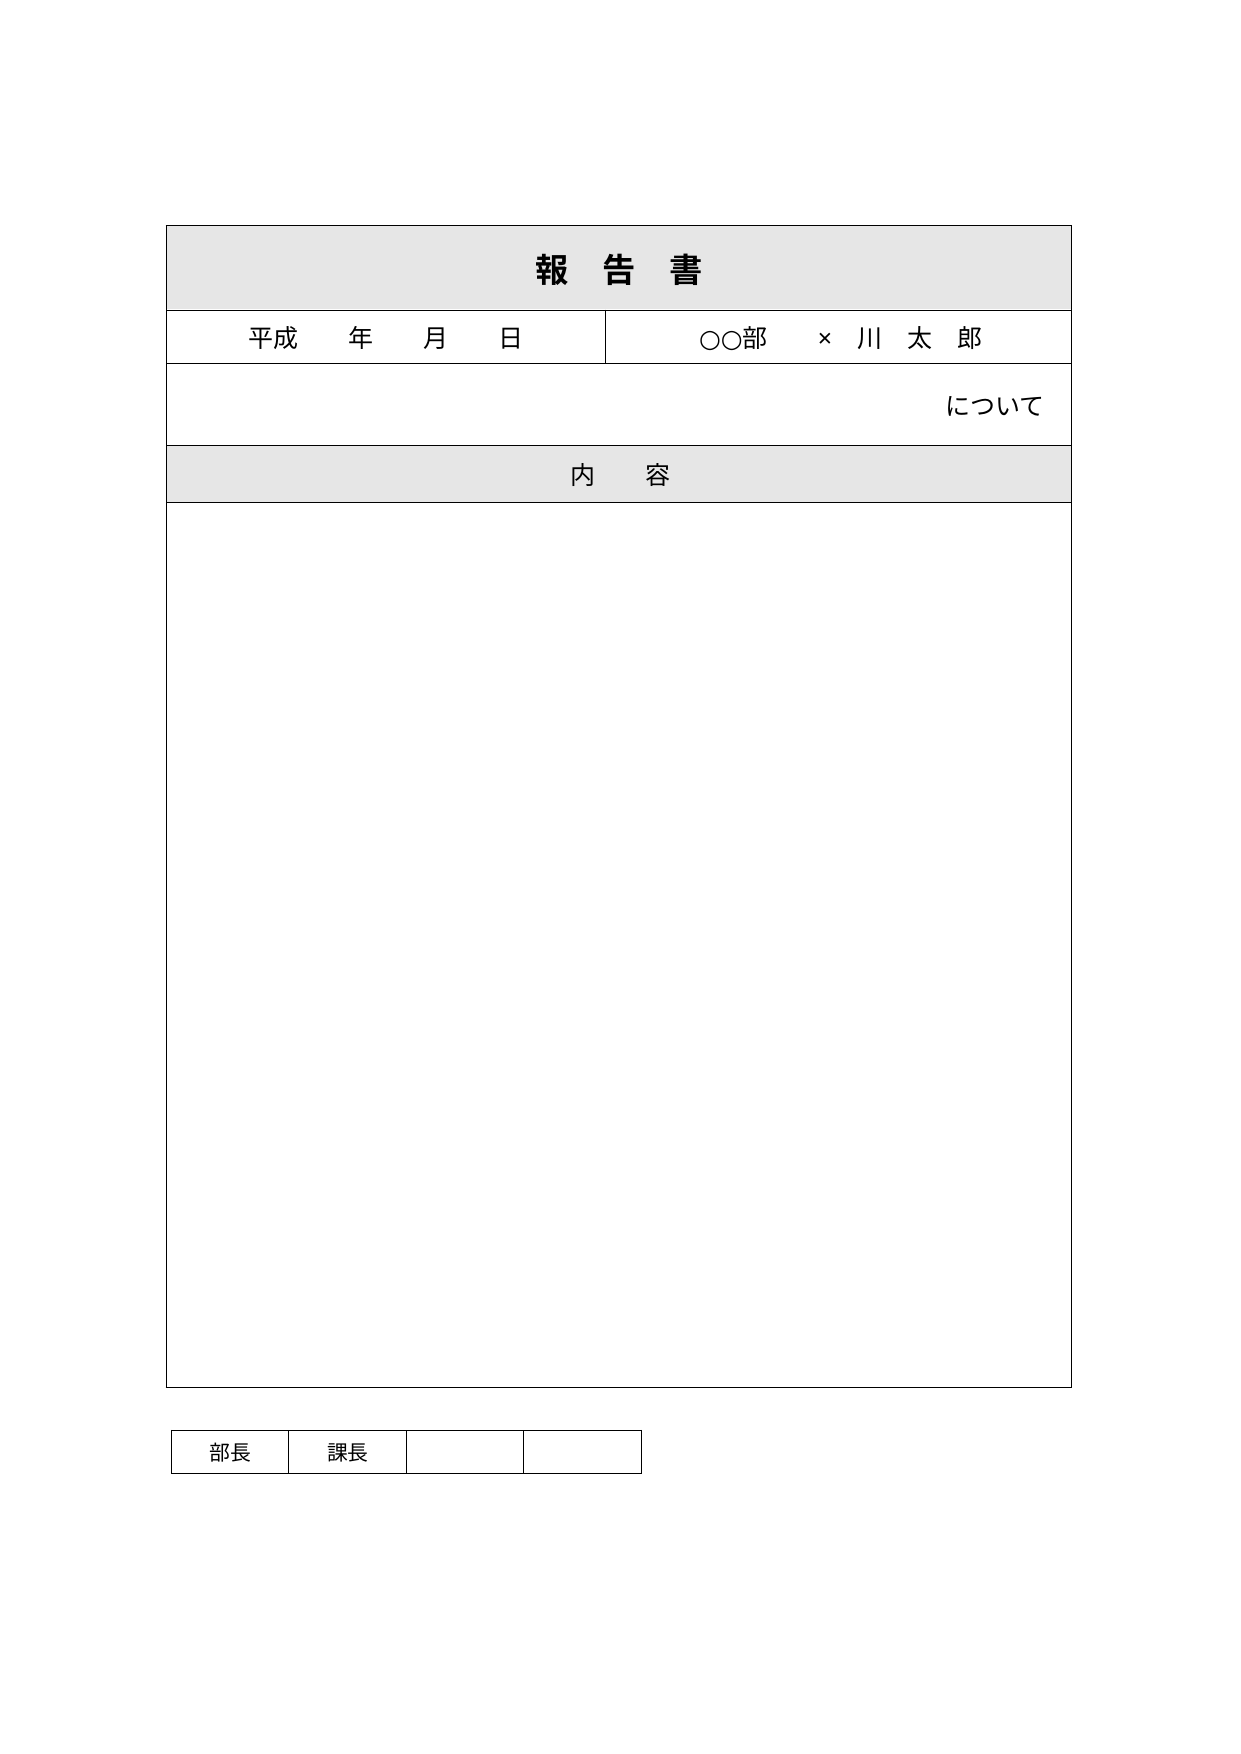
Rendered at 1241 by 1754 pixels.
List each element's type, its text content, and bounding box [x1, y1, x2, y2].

table_cell について [930, 364, 1071, 445]
table_header 部長 [172, 1431, 288, 1472]
table_cell 内 容 [167, 446, 1071, 502]
table_header [524, 1431, 641, 1472]
table_header [407, 1431, 523, 1472]
table_cell ○○部 × 川 太 郎 [606, 311, 1071, 363]
table_header 報 告 書 [167, 226, 1071, 309]
table_cell [167, 503, 1071, 1387]
table_cell 平成 年 月 日 [167, 311, 605, 363]
table_header 課長 [289, 1431, 406, 1472]
table_cell [167, 364, 930, 445]
